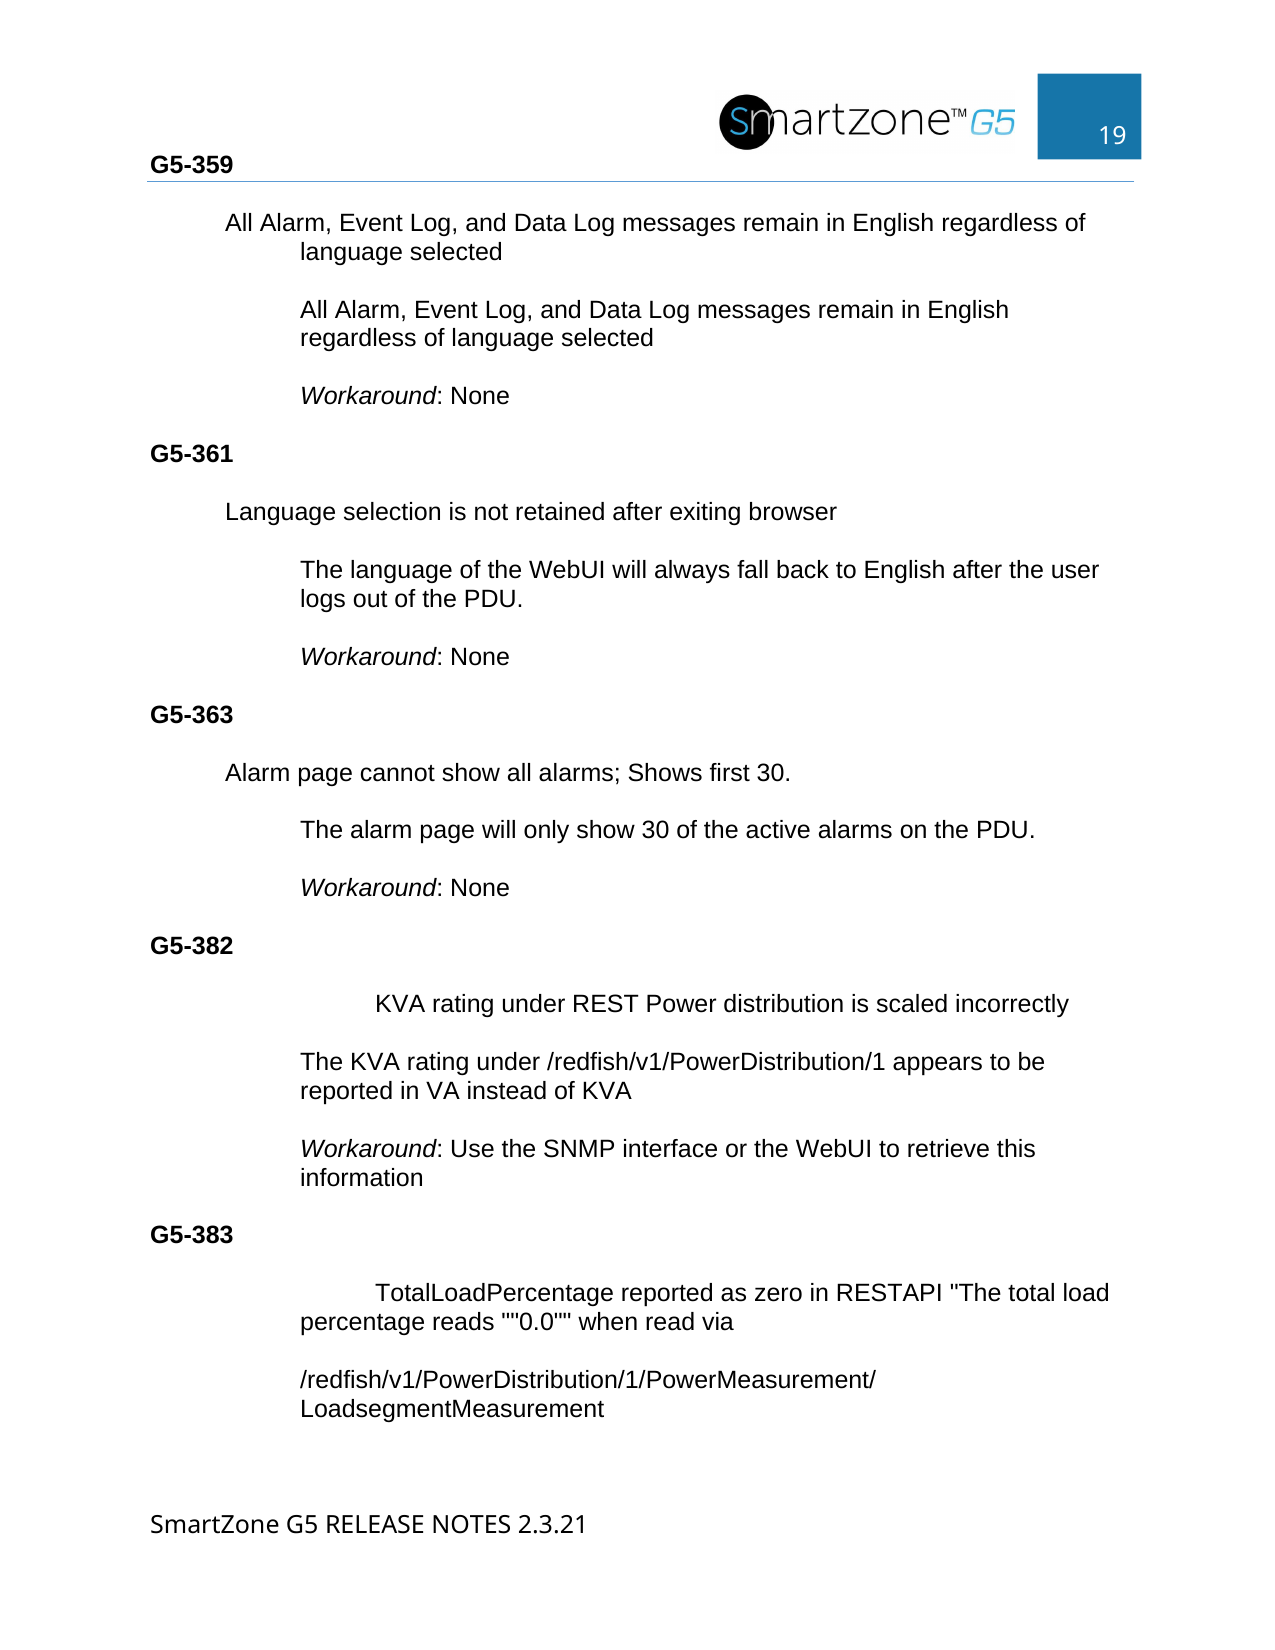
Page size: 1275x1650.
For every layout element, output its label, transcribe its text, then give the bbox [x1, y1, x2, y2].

text G5-383 [150, 1220, 1125, 1249]
text Workaround: None [300, 873, 1125, 902]
text Workaround: None [300, 642, 1125, 670]
text The language of the WebUI will always fall back to English after the user logs out of the PDU. [300, 555, 1125, 612]
text KVA rating under REST Power distribution is scaled incorrectly [300, 989, 1125, 1018]
text Workaround: Use the SNMP interface or the WebUI to retrieve this information [300, 1134, 1125, 1191]
text All Alarm, Event Log, and Data Log messages remain in English regardless of language selected [300, 294, 1125, 352]
picture [715, 90, 1015, 150]
text All Alarm, Event Log, and Data Log messages remain in English regardless of language selected [150, 208, 1125, 265]
text G5-363 [150, 699, 1125, 728]
text G5-361 [150, 439, 1125, 468]
text The alarm page will only show 30 of the active alarms on the PDU. [300, 815, 1125, 844]
text Language selection is not retained after exiting browser [150, 497, 1125, 526]
text Alarm page cannot show all alarms; Shows first 30. [150, 757, 1125, 786]
text G5-359 [150, 150, 1125, 179]
text G5-382 [150, 931, 1125, 960]
text Workaround: None [300, 381, 1125, 410]
text The KVA rating under /redfish/v1/PowerDistribution/1 appears to be reported in VA instead of KVA [300, 1047, 1125, 1104]
text TotalLoadPercentage reported as zero in RESTAPI "The total load percentage reads ""0.0"" when read via [300, 1278, 1125, 1336]
text /redfish/v1/PowerDistribution/1/PowerMeasurement/LoadsegmentMeasurement [300, 1365, 1125, 1422]
